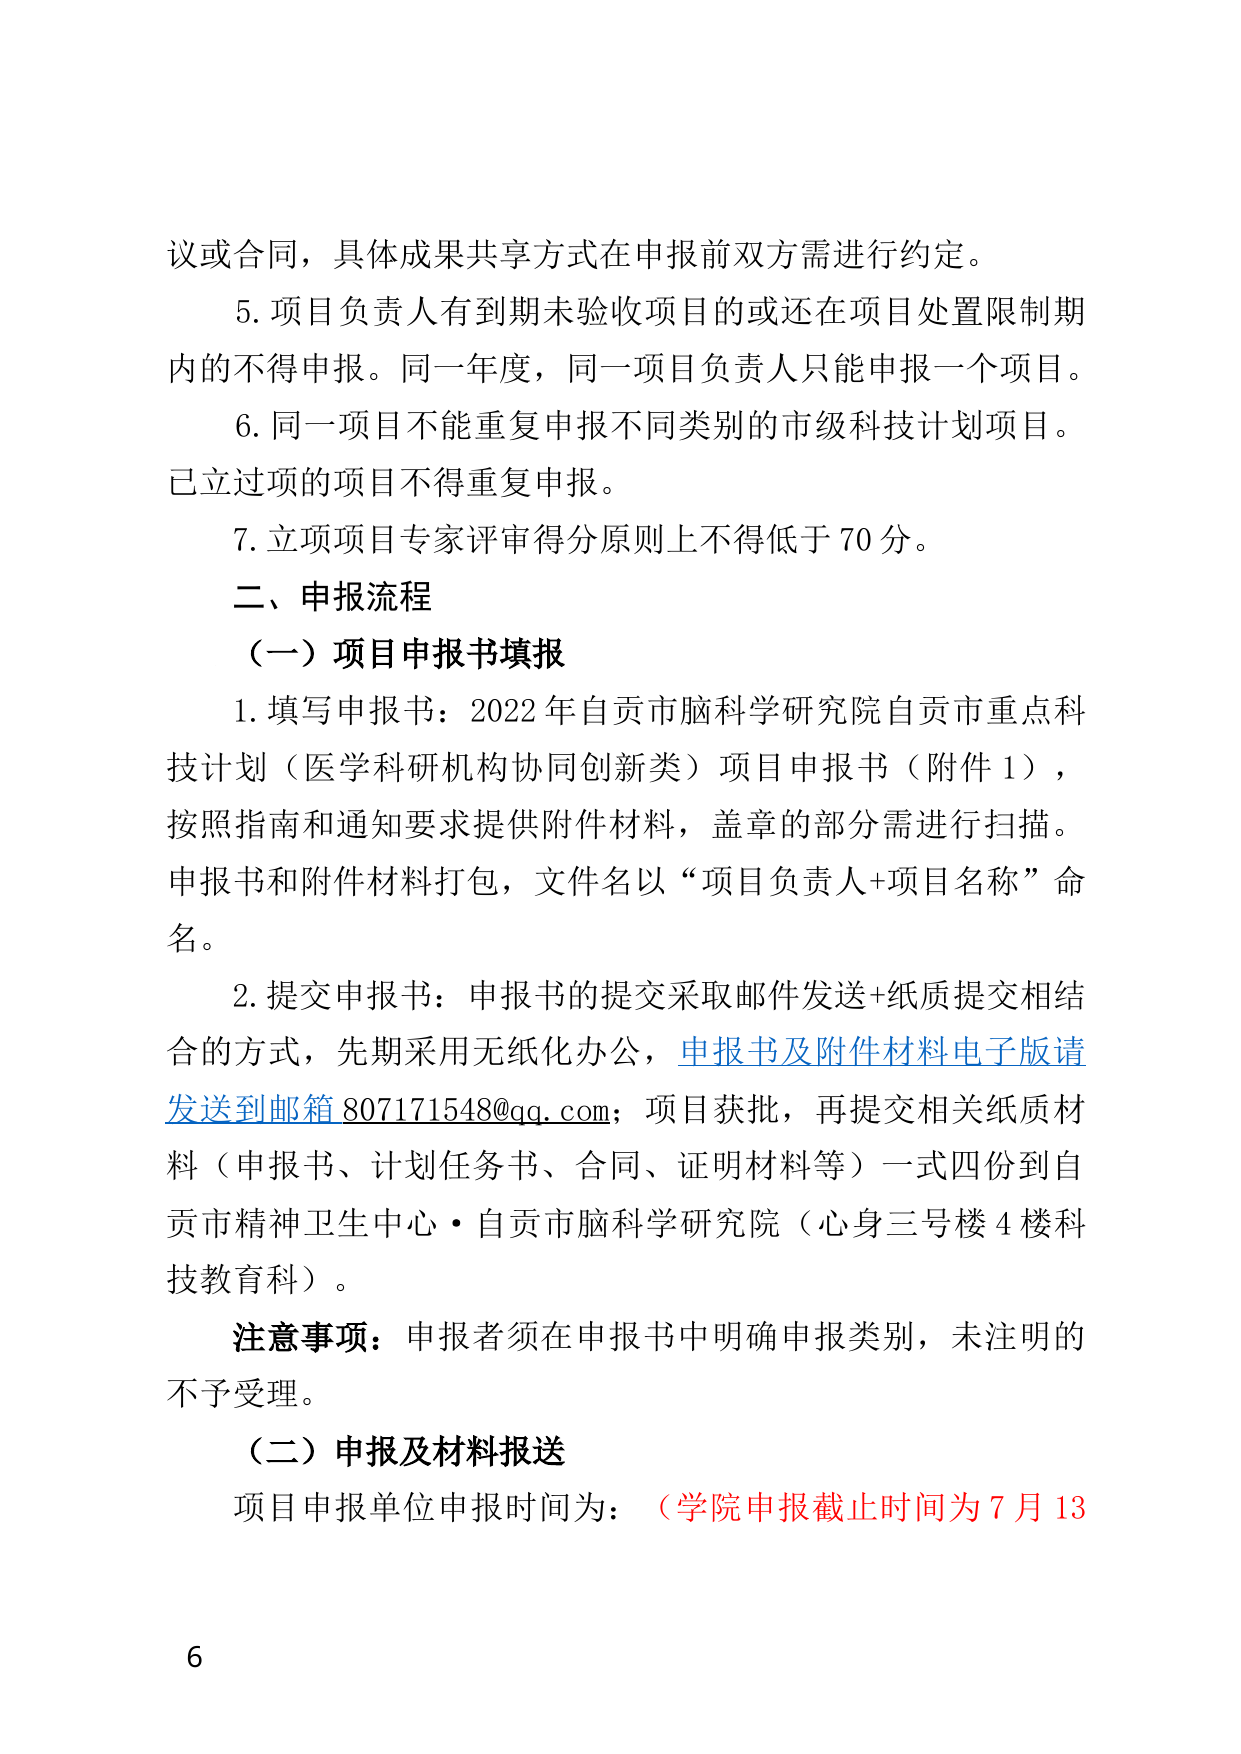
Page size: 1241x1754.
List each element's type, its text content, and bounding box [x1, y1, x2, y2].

text （二）申报及材料报送 [165, 1429, 1087, 1467]
text 6.同一项目不能重复申报不同类别的市级科技计划项目。已立过项的项目不得重复申报。 [165, 404, 1087, 499]
text 7.立项项目专家评审得分原则上不得低于70分。 [165, 518, 1087, 556]
text 1.填写申报书：2022年自贡市脑科学研究院自贡市重点科技计划（医学科研机构协同创新类）项目申报书（附件1），按照指南和通知要求提供附件材料，盖章的部分需进行扫描。申报书和附件材料打包，文件名以“项目负责人+项目名称”命名。 [165, 689, 1087, 955]
text 注意事项：申报者须在申报书中明确申报类别，未注明的不予受理。 [165, 1316, 1087, 1411]
text 二、申报流程 [165, 575, 1087, 613]
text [165, 233, 1087, 271]
text 2.提交申报书：申报书的提交采取邮件发送+纸质提交相结合的方式，先期采用无纸化办公，申报书及附件材料电子版请发送到邮箱807171548@qq.com；项目获批，再提交相关纸质材料（申报书、计划任务书、合同、证明材料等）一式四份到自贡市精神卫生中心·自贡市脑科学研究院（心身三号楼4楼科技教育科）。 [165, 974, 1087, 1297]
text （一）项目申报书填报 [165, 632, 1087, 670]
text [165, 1486, 1087, 1524]
text 5.项目负责人有到期未验收项目的或还在项目处置限制期内的不得申报。同一年度，同一项目负责人只能申报一个项目。 [165, 290, 1087, 385]
